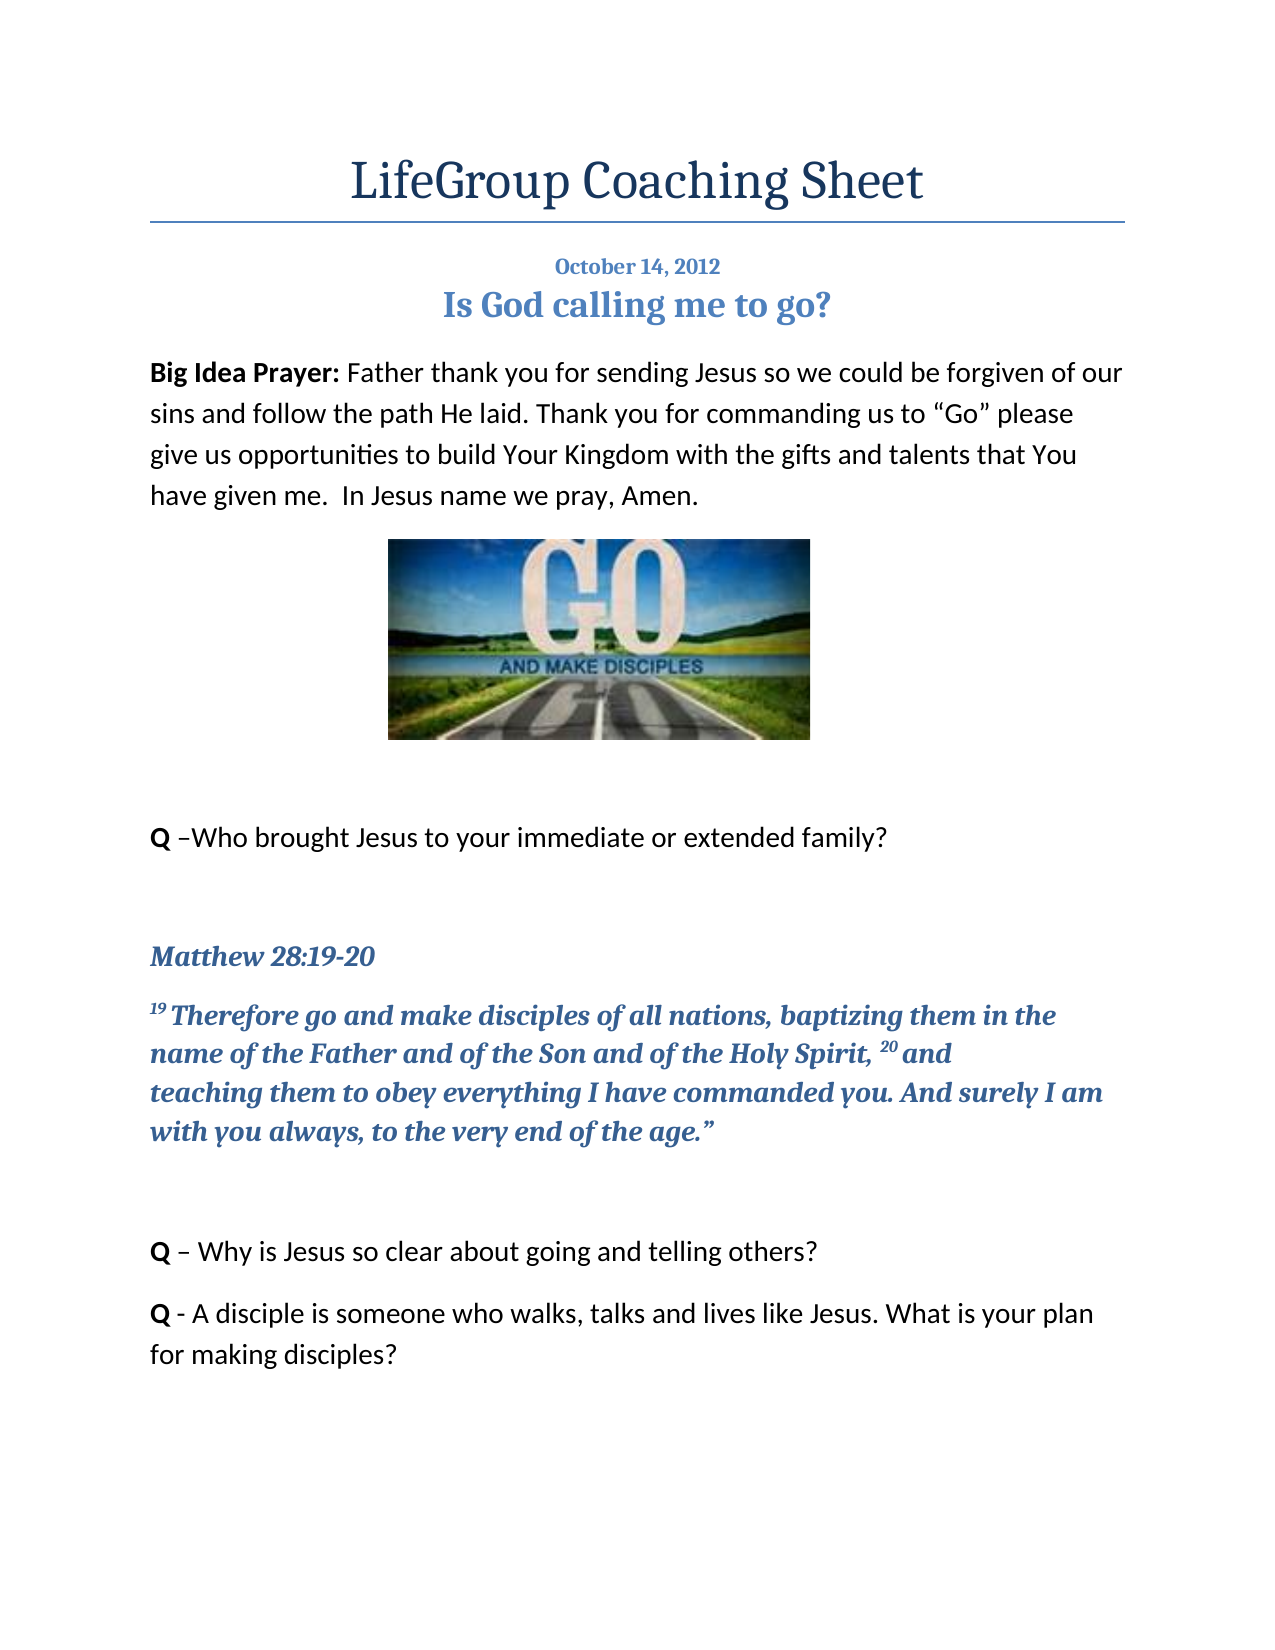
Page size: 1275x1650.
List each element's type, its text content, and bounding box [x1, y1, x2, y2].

text Q - A disciple is someone who walks, talks and lives like Jesus. What is your plan for making disciples? [150, 1295, 1125, 1372]
text Is God calling me to go? [150, 284, 1125, 327]
text 19 Therefore go and make disciples of all nations, baptizing them in the name of the Father and of the Son and of the Holy Spirit, 20 and teaching them to obey everything I have commanded you. And surely I am with you always, to the very end of the age.” [150, 999, 1125, 1148]
text Matthew 28:19-20 [150, 940, 1125, 973]
text Q –Who brought Jesus to your immediate or extended family? [150, 819, 1125, 854]
text Big Idea Prayer: Father thank you for sending Jesus so we could be forgiven of our sins and follow the path He laid. Thank you for commanding us to “Go” please give us opportunities to build Your Kingdom with the gifts and talents that You have given me. In Jesus name we pray, Amen. [150, 354, 1125, 513]
subtitle October 14, 2012 [150, 254, 1125, 280]
title LifeGroup Coaching Sheet [150, 150, 1125, 221]
picture [388, 539, 811, 740]
text Q – Why is Jesus so clear about going and telling others? [150, 1233, 1125, 1269]
